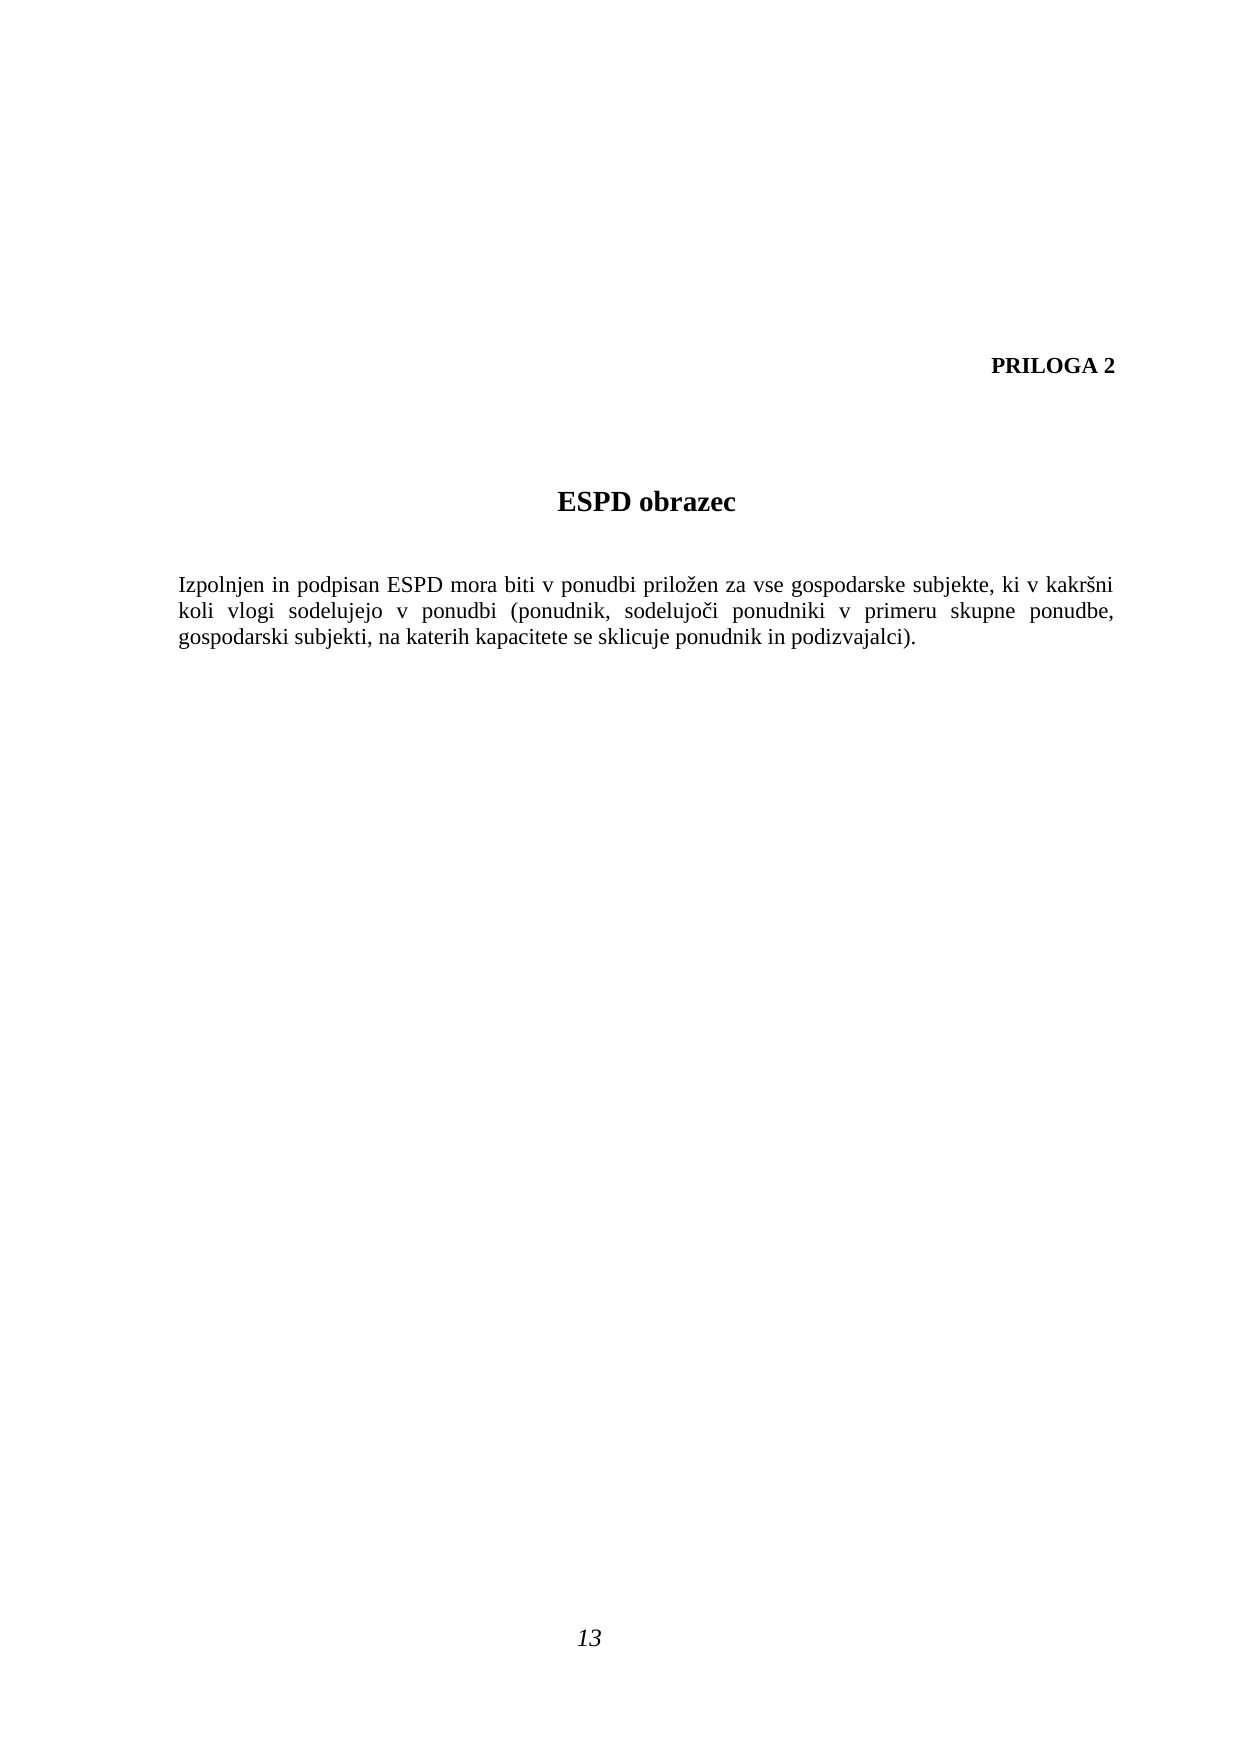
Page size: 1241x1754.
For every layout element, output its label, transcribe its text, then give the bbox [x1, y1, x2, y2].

text PRILOGA 2 [178, 353, 1115, 379]
text ESPD obrazec [178, 484, 1115, 518]
text Izpolnjen in podpisan ESPD mora biti v ponudbi priložen za vse gospodarske subjekte, ki v kakršni koli vlogi sodelujejo v ponudbi (ponudnik, sodelujoči ponudniki v primeru skupne ponudbe, gospodarski subjekti, na katerih kapacitete se sklicuje ponudnik in podizvajalci). [178, 571, 1115, 650]
